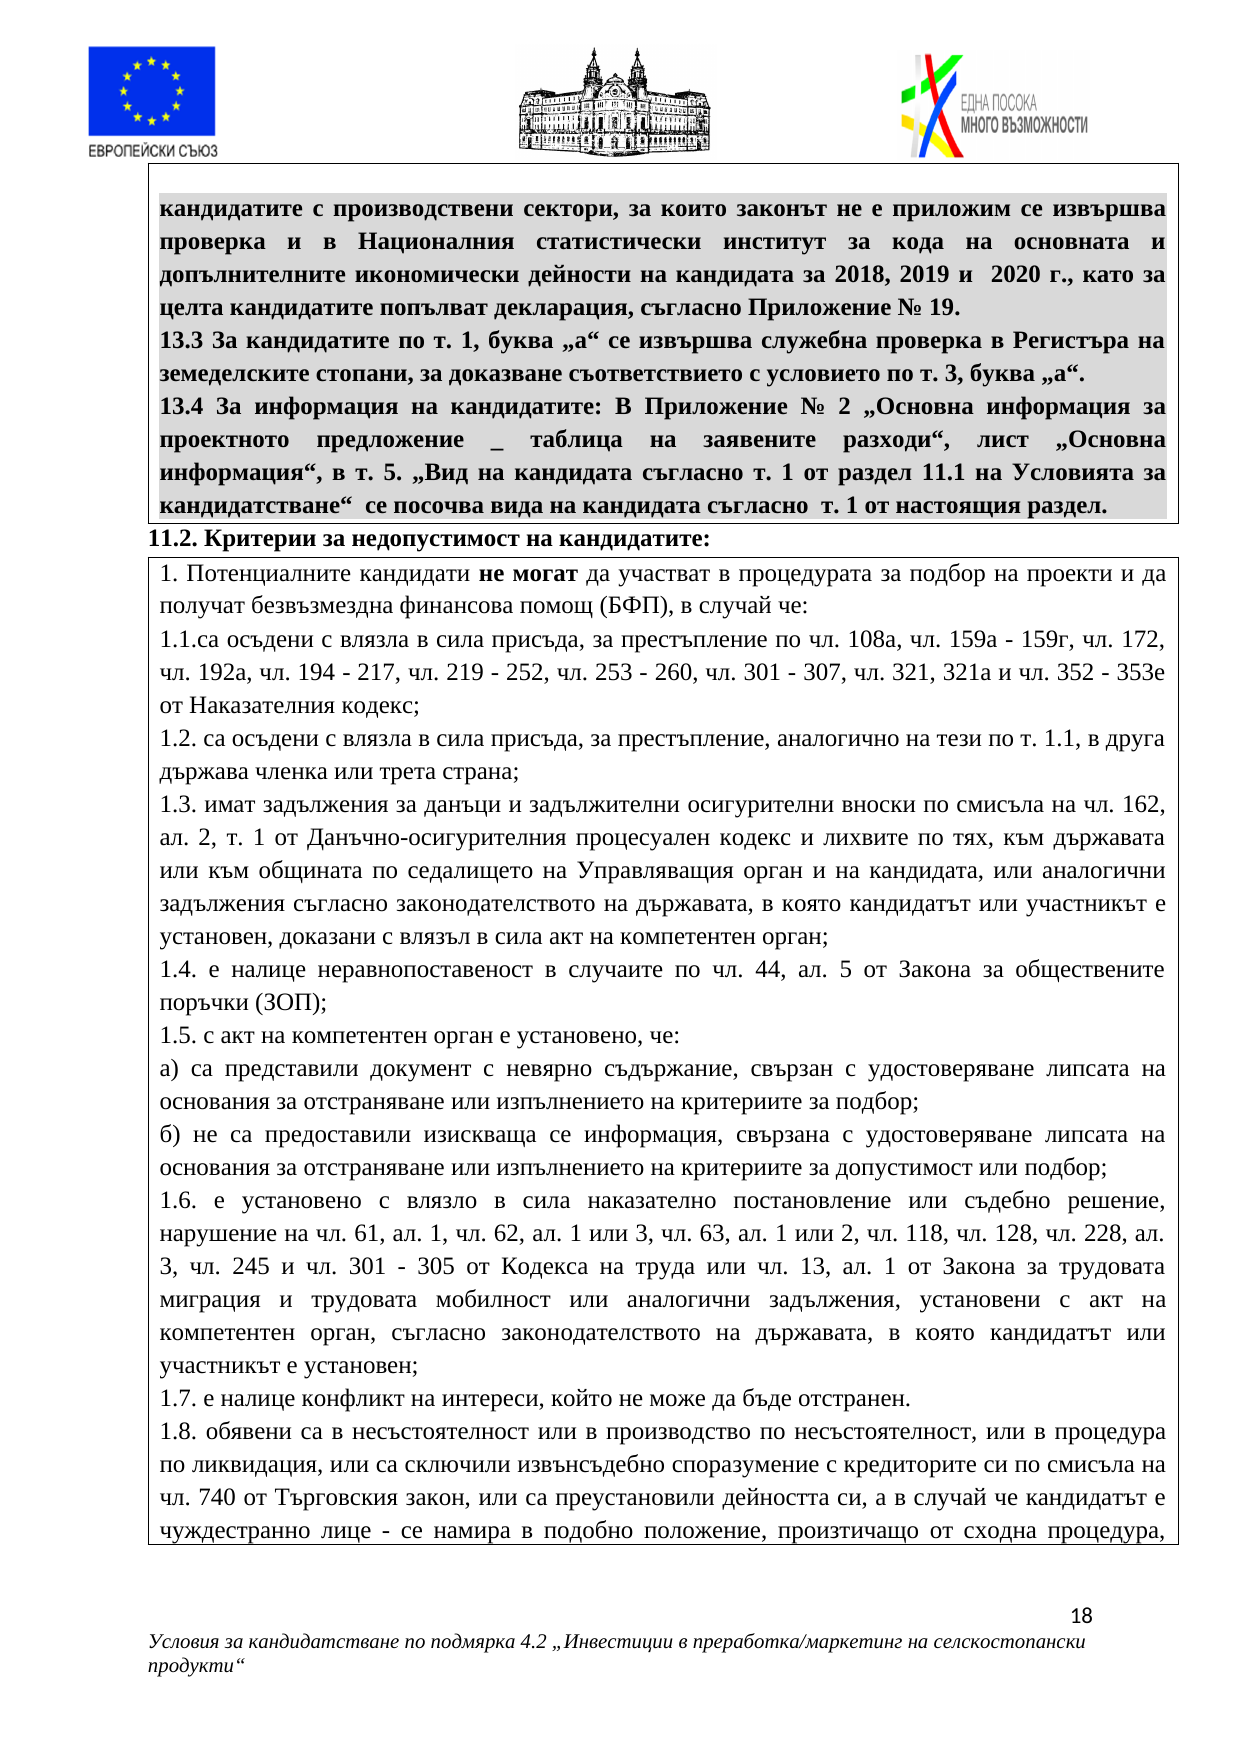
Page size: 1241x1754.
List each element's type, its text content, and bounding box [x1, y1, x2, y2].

picture [896, 50, 1090, 160]
picture [88, 45, 219, 160]
picture [514, 44, 718, 160]
subtitle 11.2. Критерии за недопустимост на кандидатите: [148, 524, 1093, 552]
